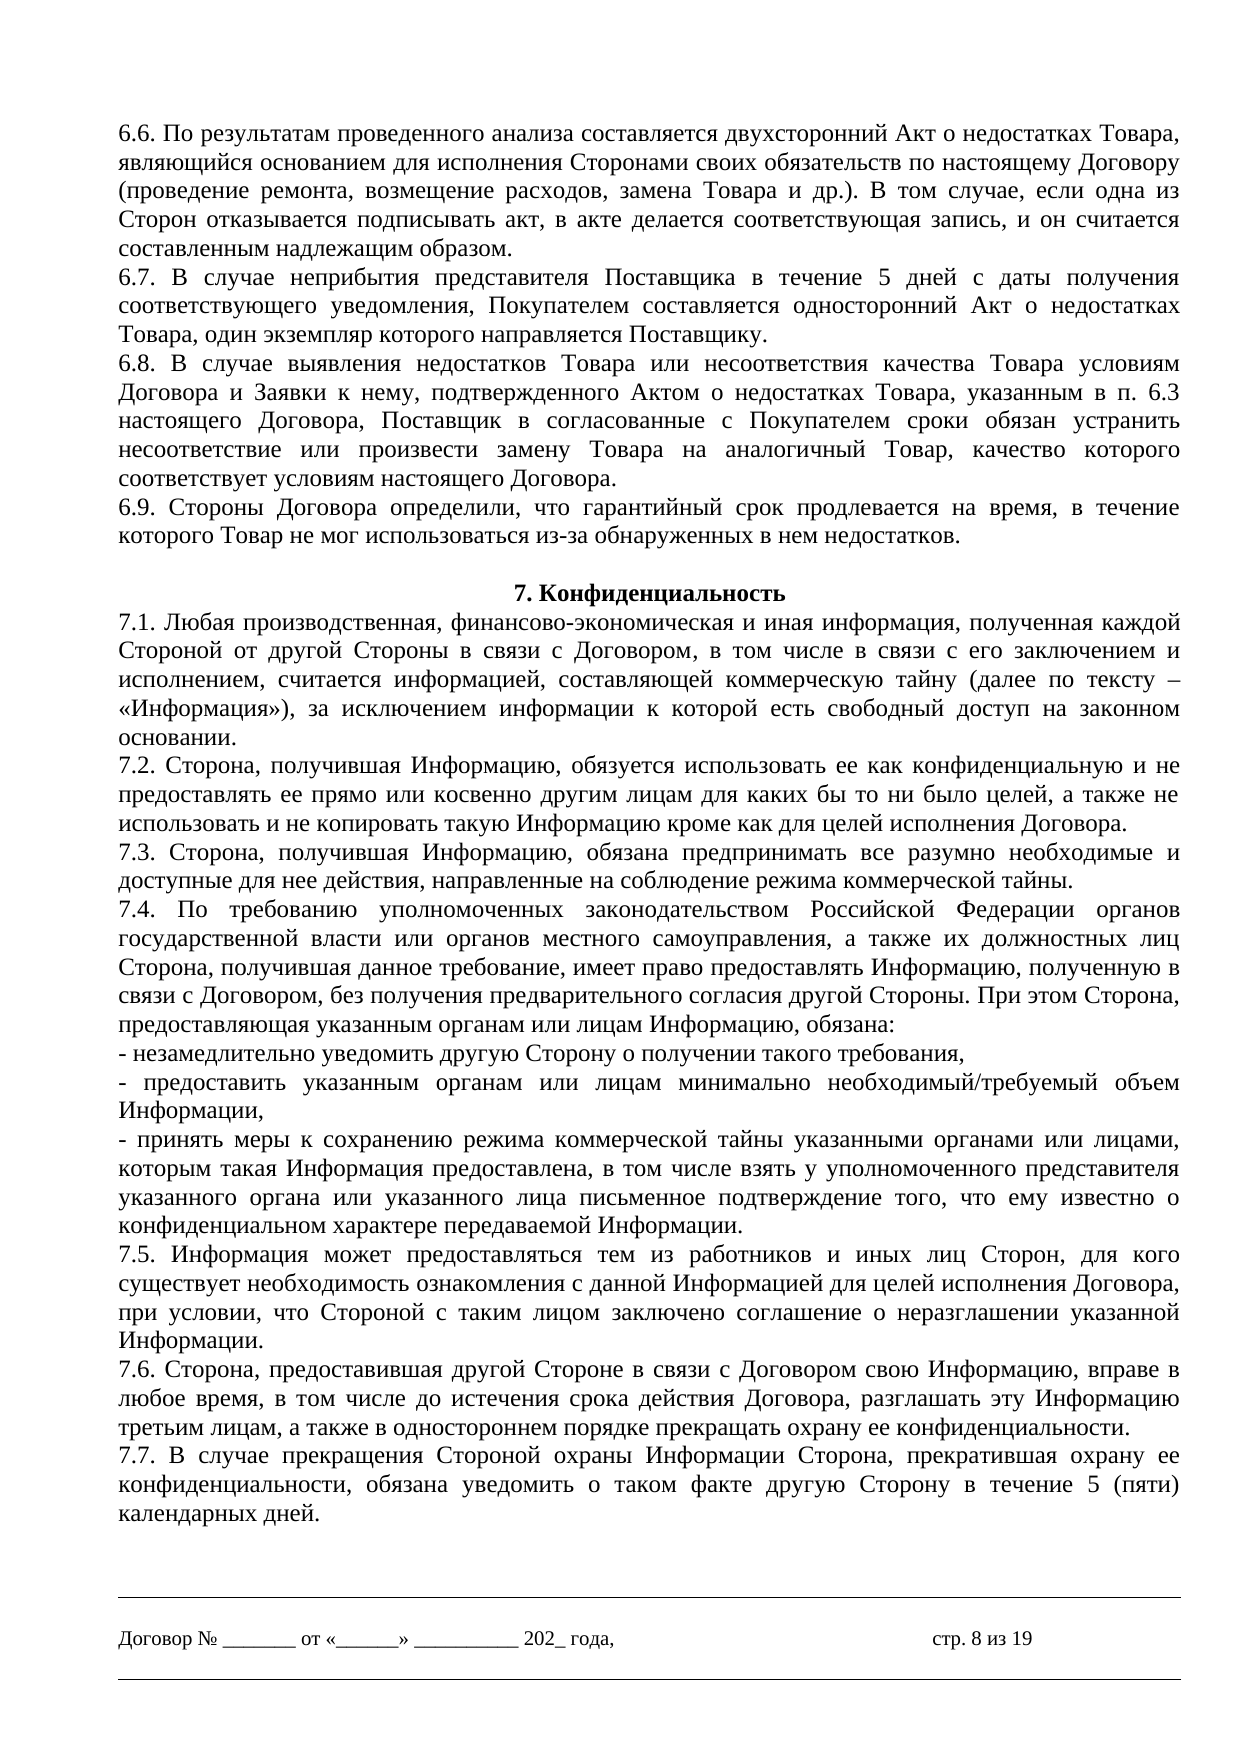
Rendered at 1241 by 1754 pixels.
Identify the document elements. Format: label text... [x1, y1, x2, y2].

text 7.5. Информация может предоставляться тем из работников и иных лиц Сторон, для кого существует необходимость ознакомления с данной Информацией для целей исполнения Договора, при условии, что Стороной с таким лицом заключено соглашение о неразглашении указанной Информации. [118, 1239, 1181, 1354]
text 6.7. В случае неприбытия представителя Поставщика в течение 5 дней с даты получения соответствующего уведомления, Покупателем составляется односторонний Акт о недостатках Товара, один экземпляр которого направляется Поставщику. [118, 262, 1181, 348]
text 7.6. Сторона, предоставившая другой Стороне в связи с Договором свою Информацию, вправе в любое время, в том числе до истечения срока действия Договора, разглашать эту Информацию третьим лицам, а также в одностороннем порядке прекращать охрану ее конфиденциальности. [118, 1354, 1181, 1441]
text 7. Конфиденциальность [118, 578, 1181, 607]
text 7.1. Любая производственная, финансово-экономическая и иная информация, полученная каждой Стороной от другой Стороны в связи с Договором, в том числе в связи с его заключением и исполнением, считается информацией, составляющей коммерческую тайну (далее по тексту – «Информация»), за исключением информации к которой есть свободный доступ на законном основании. [118, 607, 1181, 751]
text 7.7. В случае прекращения Стороной охраны Информации Сторона, прекратившая охрану ее конфиденциальности, обязана уведомить о таком факте другую Сторону в течение 5 (пяти) календарных дней. [118, 1441, 1181, 1527]
text 7.3. Сторона, получившая Информацию, обязана предпринимать все разумно необходимые и доступные для нее действия, направленные на соблюдение режима коммерческой тайны. [118, 837, 1181, 894]
text - предоставить указанным органам или лицам минимально необходимый/требуемый объем Информации, [118, 1067, 1181, 1124]
text 6.8. В случае выявления недостатков Товара или несоответствия качества Товара условиям Договора и Заявки к нему, подтвержденного Актом о недостатках Товара, указанным в п. 6.3 настоящего Договора, Поставщик в согласованные с Покупателем сроки обязан устранить несоответствие или произвести замену Товара на аналогичный Товар, качество которого соответствует условиям настоящего Договора. [118, 348, 1181, 492]
text 7.4. По требованию уполномоченных законодательством Российской Федерации органов государственной власти или органов местного самоуправления, а также их должностных лиц Сторона, получившая данное требование, имеет право предоставлять Информацию, полученную в связи с Договором, без получения предварительного согласия другой Стороны. При этом Сторона, предоставляющая указанным органам или лицам Информацию, обязана: [118, 894, 1181, 1038]
text - незамедлительно уведомить другую Сторону о получении такого требования, [118, 1038, 1181, 1067]
text 6.9. Стороны Договора определили, что гарантийный срок продлевается на время, в течение которого Товар не мог использоваться из-за обнаруженных в нем недостатков. [118, 492, 1181, 549]
text 6.6. По результатам проведенного анализа составляется двухсторонний Акт о недостатках Товара, являющийся основанием для исполнения Сторонами своих обязательств по настоящему Договору (проведение ремонта, возмещение расходов, замена Товара и др.). В том случае, если одна из Сторон отказывается подписывать акт, в акте делается соответствующая запись, и он считается составленным надлежащим образом. [118, 118, 1181, 262]
text 7.2. Сторона, получившая Информацию, обязуется использовать ее как конфиденциальную и не предоставлять ее прямо или косвенно другим лицам для каких бы то ни было целей, а также не использовать и не копировать такую Информацию кроме как для целей исполнения Договора. [118, 751, 1181, 837]
text - принять меры к сохранению режима коммерческой тайны указанными органами или лицами, которым такая Информация предоставлена, в том числе взять у уполномоченного представителя указанного органа или указанного лица письменное подтверждение того, что ему известно о конфиденциальном характере передаваемой Информации. [118, 1124, 1181, 1239]
